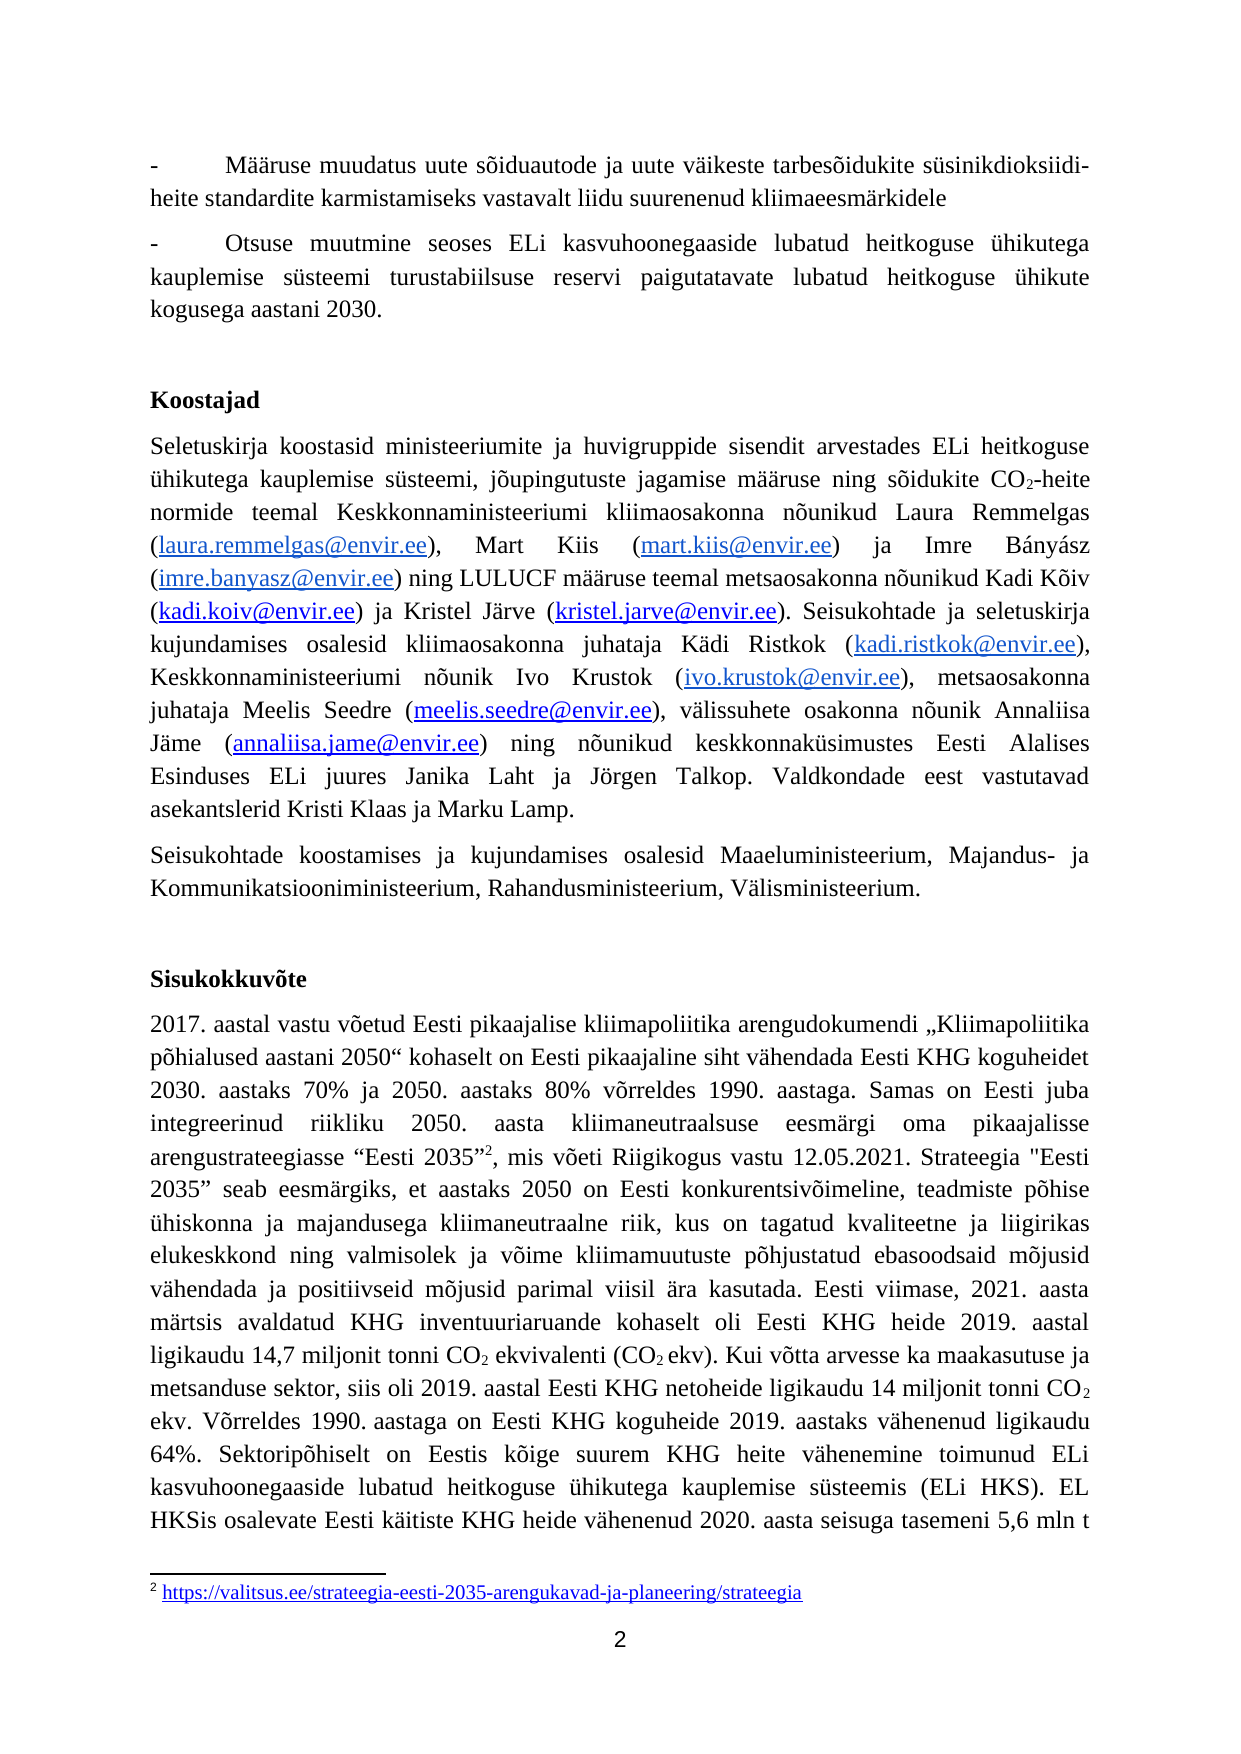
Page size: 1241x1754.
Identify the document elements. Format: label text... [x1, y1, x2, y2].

text - Määruse muudatus uute sõiduautode ja uute väikeste tarbesõidukite süsinikdioksiidi- heite standardite karmistamiseks vastavalt liidu suurenenud kliimaeesmärkidele [150, 150, 1090, 212]
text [150, 1009, 1090, 1533]
subtitle Koostajad [150, 386, 1090, 414]
text Seisukohtade koostamises ja kujundamises osalesid Maaeluministeerium, Majandus- ja Kommunikatsiooniministeerium, Rahandusministeerium, Välisministeerium. [150, 840, 1090, 902]
text - Otsuse muutmine seoses ELi kasvuhoonegaaside lubatud heitkoguse ühikutega kauplemise süsteemi turustabiilsuse reservi paigutatavate lubatud heitkoguse ühikute kogusega aastani 2030. [150, 228, 1090, 323]
text Sisukokkuvõte [150, 964, 1090, 993]
text Seletuskirja koostasid ministeeriumite ja huvigruppide sisendit arvestades ELi heitkoguse ühikutega kauplemise süsteemi, jõupingutuste jagamise määruse ning sõidukite CO2-heite normide teemal Keskkonnaministeeriumi kliimaosakonna nõunikud Laura Remmelgas (laura.remmelgas@envir.ee), Mart Kiis (mart.kiis@envir.ee) ja Imre Bányász (imre.banyasz@envir.ee) ning LULUCF määruse teemal metsaosakonna nõunikud Kadi Kõiv (kadi.koiv@envir.ee) ja Kristel Järve (kristel.jarve@envir.ee). Seisukohtade ja seletuskirja kujundamises osalesid kliimaosakonna juhataja Kädi Ristkok (kadi.ristkok@envir.ee), Keskkonnaministeeriumi nõunik Ivo Krustok (ivo.krustok@envir.ee), metsaosakonna juhataja Meelis Seedre (meelis.seedre@envir.ee), välissuhete osakonna nõunik Annaliisa Jäme (annaliisa.jame@envir.ee) ning nõunikud keskkonnaküsimustes Eesti Alalises Esinduses ELi juures Janika Laht ja Jörgen Talkop. Valdkondade eest vastutavad asekantslerid Kristi Klaas ja Marku Lamp. [150, 431, 1090, 823]
